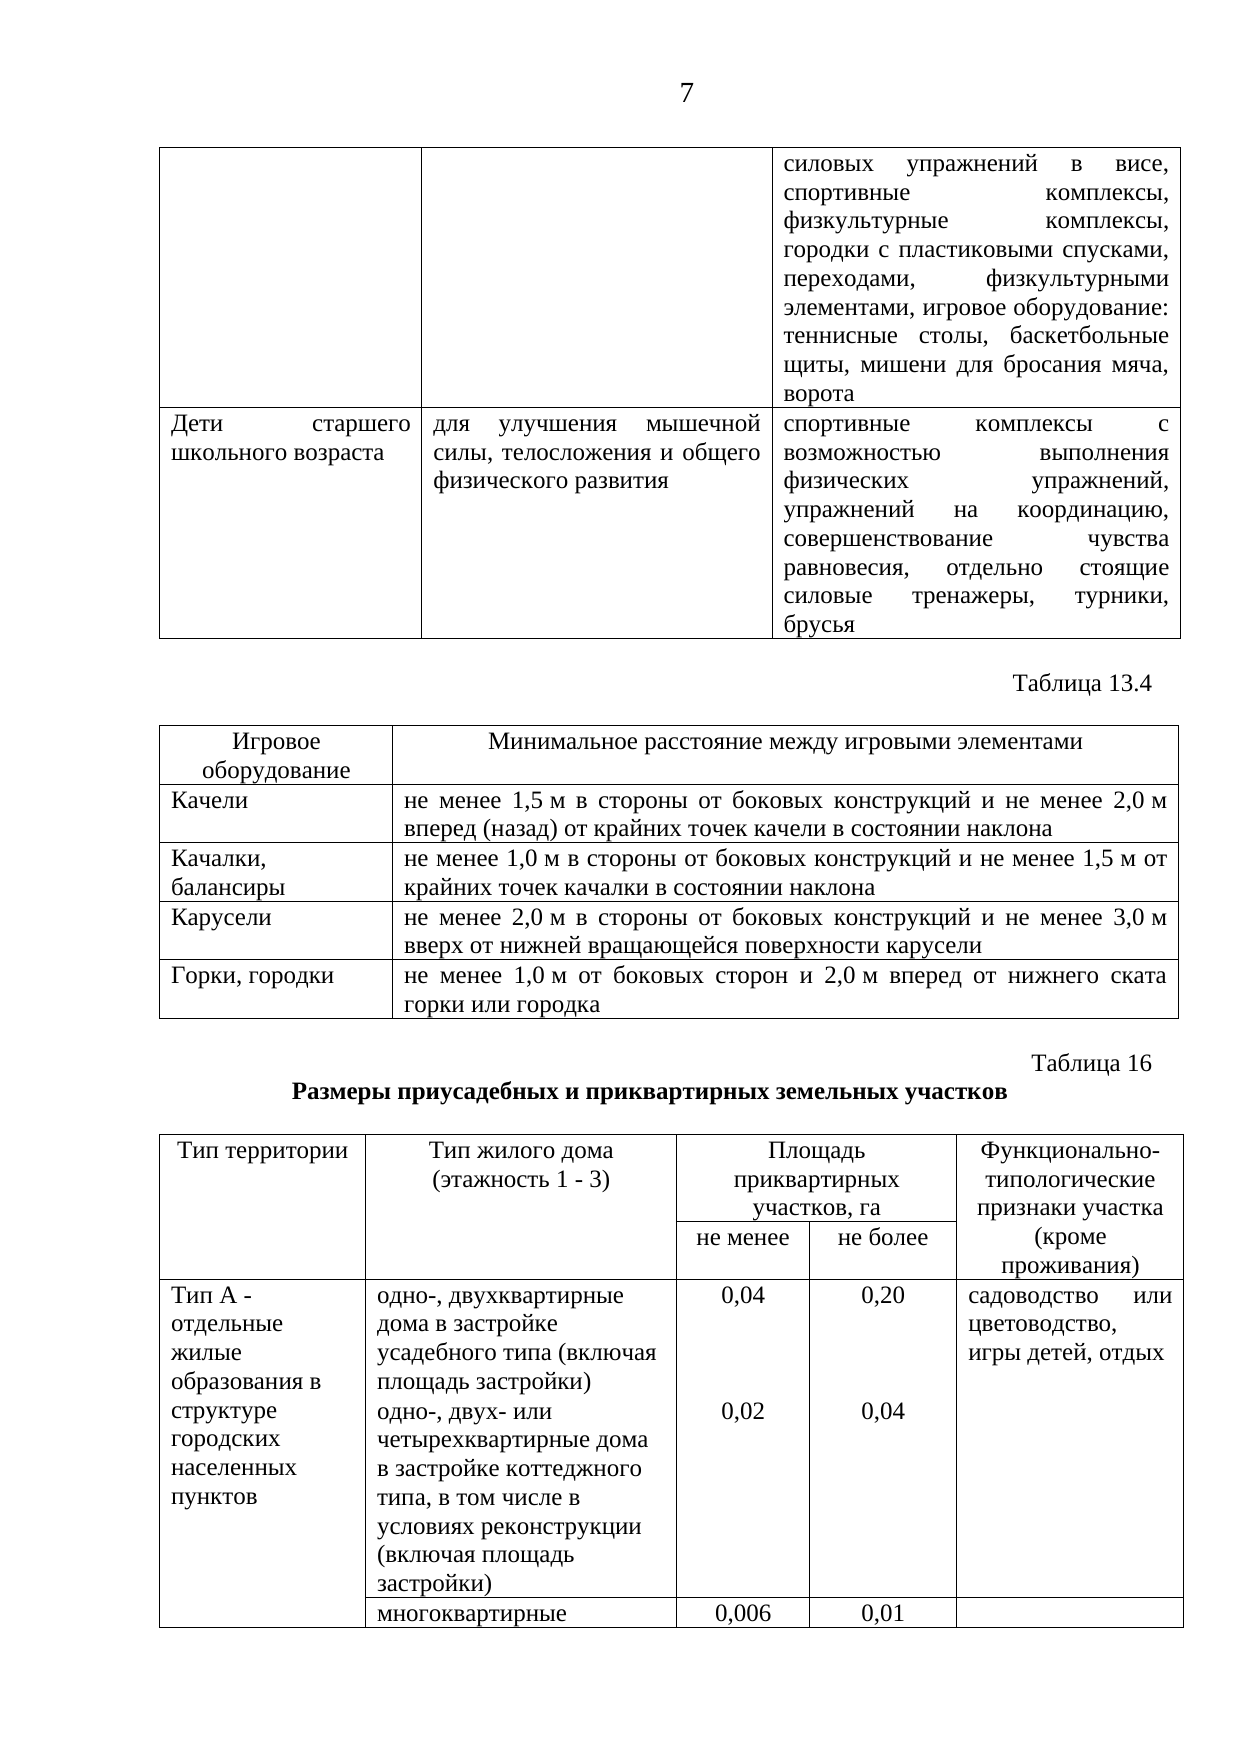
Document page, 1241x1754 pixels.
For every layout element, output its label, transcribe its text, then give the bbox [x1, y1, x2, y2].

table_cell 0,20 [810, 1280, 956, 1395]
text Таблица 13.4 [148, 668, 1152, 696]
table_cell не более [810, 1222, 956, 1279]
subtitle Размеры приусадебных и приквартирных земельных участков [148, 1076, 1152, 1105]
table_cell 0,04 [677, 1280, 809, 1395]
table_header Тип жилого дома (этажность 1 - 3) [366, 1135, 676, 1279]
table_cell Горки, городки [160, 960, 392, 1018]
table_cell Тип А - отдельные жилые образования в структуре городских населенных пунктов [160, 1280, 365, 1627]
table_cell одно-, двухквартирные дома в застройке усадебного типа (включая площадь застройки) [366, 1280, 676, 1395]
table_header Игровое оборудование [160, 726, 392, 784]
table_cell Дети старшего школьного возраста [160, 408, 421, 638]
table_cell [422, 148, 772, 407]
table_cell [366, 1598, 676, 1627]
table_cell 0,04 [810, 1395, 956, 1597]
table_cell не менее [677, 1222, 809, 1279]
table_cell спортивные комплексы с возможностью выполнения физических упражнений, упражнений на координацию, совершенствование чувства равновесия, отдельно стоящие силовые тренажеры, турники, брусья [773, 408, 1180, 638]
table_cell не менее 1,5 м в стороны от боковых конструкций и не менее 2,0 м вперед (назад) от крайних точек качели в состоянии наклона [393, 785, 1178, 842]
table_cell 0,02 [677, 1395, 809, 1597]
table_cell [160, 148, 421, 407]
table_cell [957, 1598, 1183, 1627]
table_cell не менее 2,0 м в стороны от боковых конструкций и не менее 3,0 м вверх от нижней вращающейся поверхности карусели [393, 902, 1178, 959]
table_cell для улучшения мышечной силы, телосложения и общего физического развития [422, 408, 772, 638]
table_cell одно-, двух- или четырехквартирные дома в застройке коттеджного типа, в том числе в условиях реконструкции (включая площадь застройки) [366, 1395, 676, 1597]
table_header Минимальное расстояние между игровыми элементами [393, 726, 1178, 784]
table_cell 0,006 [677, 1598, 809, 1627]
table_header Площадь приквартирных участков, га [677, 1135, 956, 1221]
table_cell Карусели [160, 902, 392, 959]
table_cell 0,01 [810, 1598, 956, 1627]
table_cell не менее 1,0 м в стороны от боковых конструкций и не менее 1,5 м от крайних точек качалки в состоянии наклона [393, 843, 1178, 901]
table_cell Качели [160, 785, 392, 842]
table_cell не менее 1,0 м от боковых сторон и 2,0 м вперед от нижнего ската горки или городка [393, 960, 1178, 1018]
table_cell садоводство или цветоводство, игры детей, отдых [957, 1280, 1183, 1597]
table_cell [773, 148, 1180, 407]
table_header Функционально-типологические признаки участка (кроме проживания) [957, 1135, 1183, 1279]
table_header Тип территории [160, 1135, 365, 1279]
table_cell Качалки, балансиры [160, 843, 392, 901]
text Таблица 16 [148, 1048, 1152, 1076]
